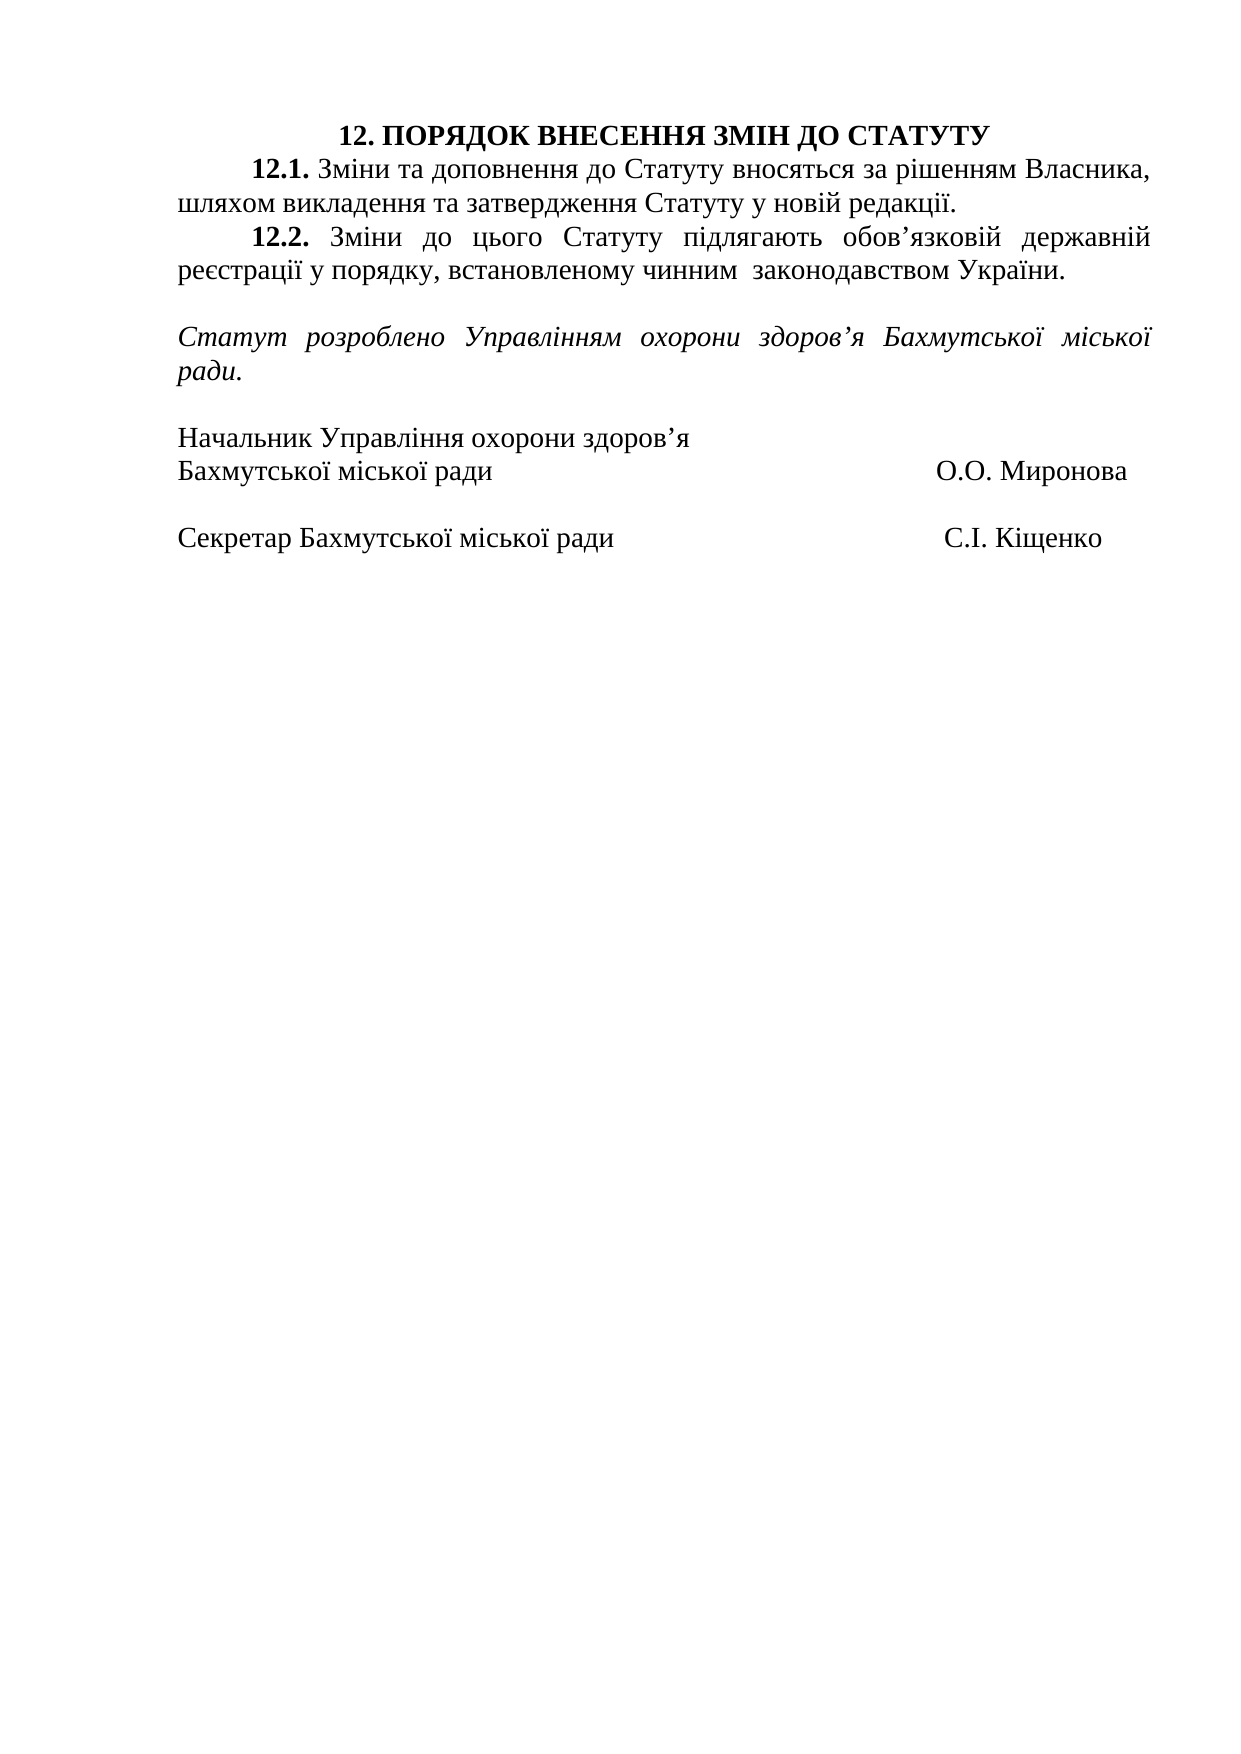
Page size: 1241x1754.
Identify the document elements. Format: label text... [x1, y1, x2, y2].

text 12.1. Зміни та доповнення до Статуту вносяться за рішенням Власника, шляхом викладення та затвердження Статуту у новій редакції. [177, 152, 1152, 219]
text Начальник Управління охорони здоров’я [177, 420, 1152, 453]
text Статут розроблено Управлінням охорони здоров’я Бахмутської міської ради. [177, 319, 1152, 386]
text 12. ПОРЯДОК ВНЕСЕННЯ ЗМІН ДО СТАТУТУ [177, 118, 1152, 152]
text Бахмутської міської ради О.О. Миронова [177, 453, 1152, 487]
text 12.2. Зміни до цього Статуту підлягають обов’язковій державній реєстрації у порядку, встановленому чинним законодавством України. [177, 219, 1152, 286]
text Секретар Бахмутської міської ради С.І. Кіщенко [177, 521, 1152, 554]
